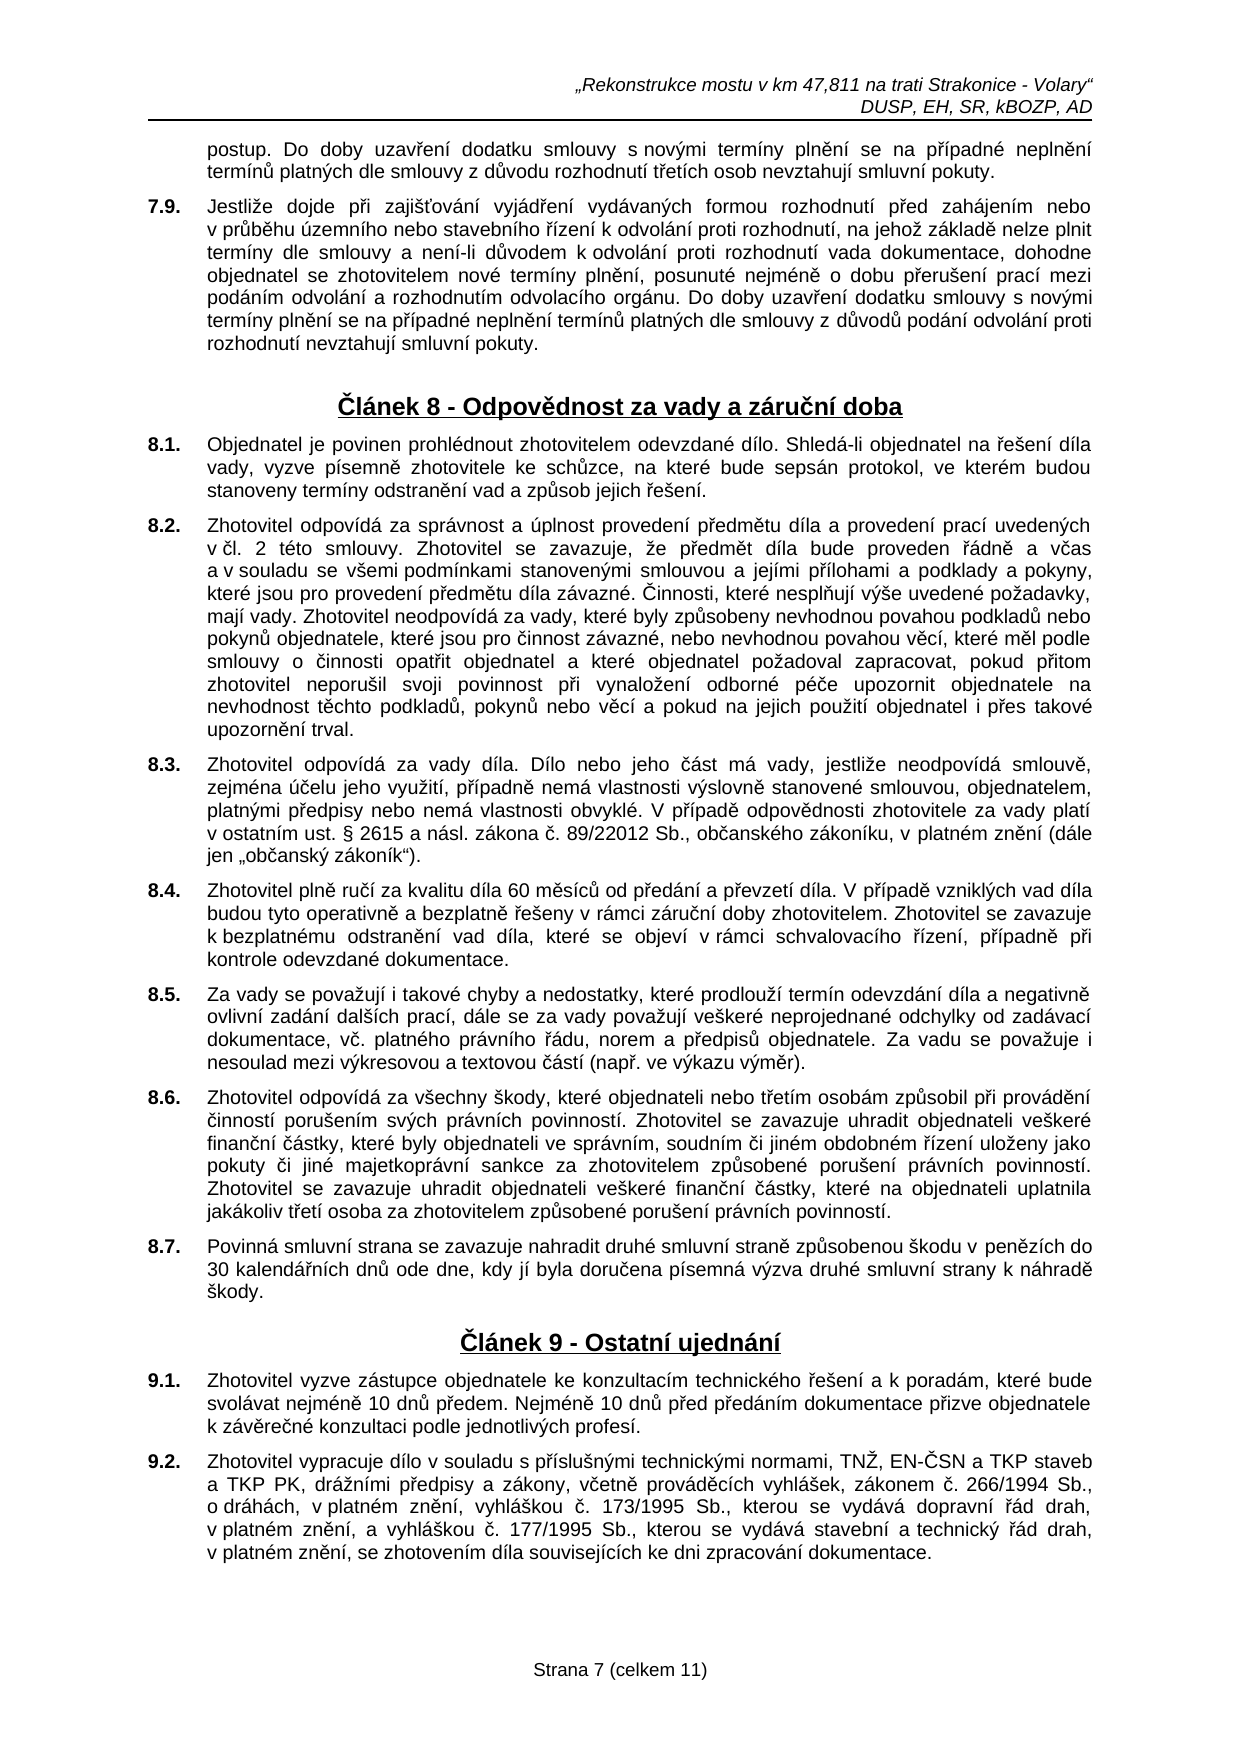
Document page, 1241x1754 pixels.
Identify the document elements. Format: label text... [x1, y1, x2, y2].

text 8.5. Za vady se považují i takové chyby a nedostatky, které prodlouží termín odevzdání díla a negativně ovlivní zadání dalších prací, dále se za vady považují veškeré neprojednané odchylky od zadávací dokumentace, vč. platného právního řádu, norem a předpisů objednatele. Za vadu se považuje i nesoulad mezi výkresovou a textovou částí (např. ve výkazu výměr). [148, 983, 1092, 1073]
subtitle Povinná smluvní strana se zavazuje nahradit druhé smluvní straně způsobenou škodu v penězích do 30 kalendářních dnů ode dne, kdy jí byla doručena písemná výzva druhé smluvní strany k náhradě škody. [148, 1235, 1092, 1303]
text 9.1. Zhotovitel vyzve zástupce objednatele ke konzultacím technického řešení a k poradám, které bude svolávat nejméně 10 dnů předem. Nejméně 10 dnů před předáním dokumentace přizve objednatele k závěrečné konzultaci podle jednotlivých profesí. [148, 1369, 1092, 1437]
text 9.2. Zhotovitel vypracuje dílo v souladu s příslušnými technickými normami, TNŽ, EN-ČSN a TKP staveb a TKP PK, drážními předpisy a zákony, včetně prováděcích vyhlášek, zákonem č. 266/1994 Sb., o dráhách, v platném znění, vyhláškou č. 173/1995 Sb., kterou se vydává dopravní řád drah, v platném znění, a vyhláškou č. 177/1995 Sb., kterou se vydává stavební a technický řád drah, v platném znění, se zhotovením díla souvisejících ke dni zpracování dokumentace. [148, 1450, 1092, 1563]
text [148, 137, 1092, 183]
subtitle 8.2. Zhotovitel odpovídá za správnost a úplnost provedení předmětu díla a provedení prací uvedených v čl. 2 této smlouvy. Zhotovitel se zavazuje, že předmět díla bude proveden řádně a včas a v souladu se všemi podmínkami stanovenými smlouvou a jejími přílohami a podklady a pokyny, které jsou pro provedení předmětu díla závazné. Činnosti, které nesplňují výše uvedené požadavky, mají vady. Zhotovitel neodpovídá za vady, které byly způsobeny nevhodnou povahou podkladů nebo pokynů objednatele, které jsou pro činnost závazné, nebo nevhodnou povahou věcí, které měl podle smlouvy o činnosti opatřit objednatel a které objednatel požadoval zapracovat, pokud přitom zhotovitel neporušil svoji povinnost při vynaložení odborné péče upozornit objednatele na nevhodnost těchto podkladů, pokynů nebo věcí a pokud na jejich použití objednatel i přes takové upozornění trval. [148, 514, 1092, 741]
text 8.1. Objednatel je povinen prohlédnout zhotovitelem odevzdané dílo. Shledá-li objednatel na řešení díla vady, vyzve písemně zhotovitele ke schůzce, na které bude sepsán protokol, ve kterém budou stanoveny termíny odstranění vad a způsob jejich řešení. [148, 433, 1092, 501]
subtitle Článek 9 - Ostatní ujednání [148, 1328, 1092, 1357]
text 8.4. Zhotovitel plně ručí za kvalitu díla 60 měsíců od předání a převzetí díla. V případě vzniklých vad díla budou tyto operativně a bezplatně řešeny v rámci záruční doby zhotovitelem. Zhotovitel se zavazuje k bezplatnému odstranění vad díla, které se objeví v rámci schvalovacího řízení, případně při kontrole odevzdané dokumentace. [148, 879, 1092, 970]
text 7.9. Jestliže dojde při zajišťování vyjádření vydávaných formou rozhodnutí před zahájením nebo v průběhu územního nebo stavebního řízení k odvolání proti rozhodnutí, na jehož základě nelze plnit termíny dle smlouvy a není-li důvodem k odvolání proti rozhodnutí vada dokumentace, dohodne objednatel se zhotovitelem nové termíny plnění, posunuté nejméně o dobu přerušení prací mezi podáním odvolání a rozhodnutím odvolacího orgánu. Do doby uzavření dodatku smlouvy s novými termíny plnění se na případné neplnění termínů platných dle smlouvy z důvodů podání odvolání proti rozhodnutí nevztahují smluvní pokuty. [148, 195, 1092, 354]
subtitle Zhotovitel odpovídá za vady díla. Dílo nebo jeho část má vady, jestliže neodpovídá smlouvě, zejména účelu jeho využití, případně nemá vlastnosti výslovně stanovené smlouvou, objednatelem, platnými předpisy nebo nemá vlastnosti obvyklé. V případě odpovědnosti zhotovitele za vady platí v ostatním ust. § 2615 a násl. zákona č. 89/22012 Sb., občanského zákoníku, v platném znění (dále jen „občanský zákoník“). [148, 753, 1092, 867]
subtitle Článek 8 - Odpovědnost za vady a záruční doba [148, 392, 1092, 421]
text 8.6. Zhotovitel odpovídá za všechny škody, které objednateli nebo třetím osobám způsobil při provádění činností porušením svých právních povinností. Zhotovitel se zavazuje uhradit objednateli veškeré finanční částky, které byly objednateli ve správním, soudním či jiném obdobném řízení uloženy jako pokuty či jiné majetkoprávní sankce za zhotovitelem způsobené porušení právních povinností. Zhotovitel se zavazuje uhradit objednateli veškeré finanční částky, které na objednateli uplatnila jakákoliv třetí osoba za zhotovitelem způsobené porušení právních povinností. [148, 1086, 1092, 1222]
